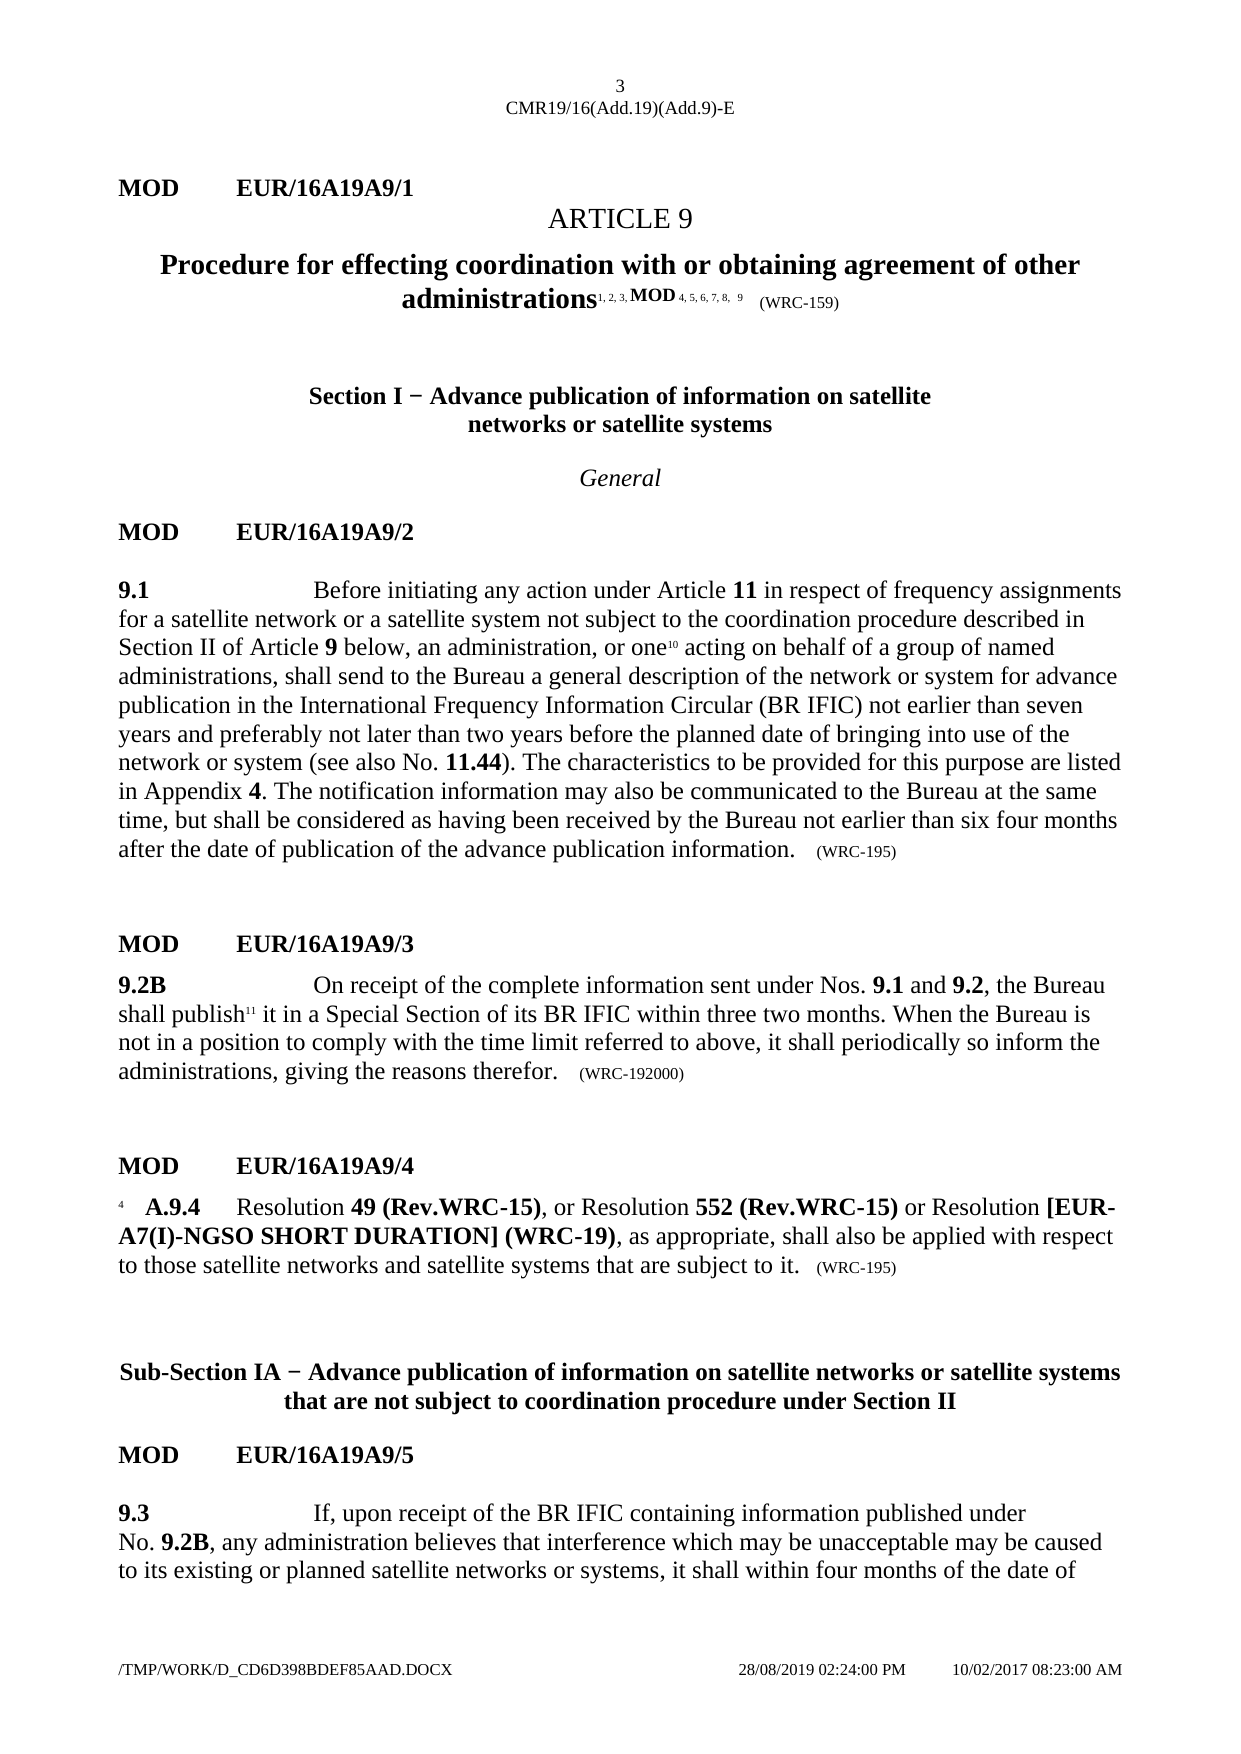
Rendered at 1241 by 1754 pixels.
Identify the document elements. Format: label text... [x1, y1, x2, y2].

text MOD EUR/16A19A9/2 [118, 517, 1122, 546]
text MOD EUR/16A19A9/1 [118, 173, 1122, 201]
text 4 A.9.4 Resolution 49 (Rev.WRC-15) Resolution 552 (Rev.WRC-15), as appropriate, shall also be applied with respect to those satellite networks and satellite systems that are subject to it. (WRC-1) [118, 1192, 1122, 1279]
text 9.2B On receipt of the complete information sent under Nos. 9.1 and 9.2, the Bureau shall publish11 it in a Special Section of its BR IFIC within months. When the Bureau is not in a position to comply with the time limit referred to above, it shall periodically so inform the administrations, giving the reasons therefor. (WRC-) [118, 970, 1122, 1085]
text General [118, 463, 1122, 492]
text MOD EUR/16A19A9/3 [118, 929, 1122, 957]
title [118, 1498, 1122, 1584]
text MOD EUR/16A19A9/4 [118, 1151, 1122, 1180]
text MOD EUR/16A19A9/5 [118, 1440, 1122, 1469]
title Procedure for effecting coordination with or obtaining agreement of other administrations1, 2, 3, 4, 5, 6, 7, 8, 9 (WRC-1) [118, 247, 1122, 314]
title 9.1 Before initiating any action under Article 11 in respect of frequency assignments for a satellite network or system not subject to the coordination procedure described in Section II of Article 9 below, an administration, or one10 acting on behalf of a group of named administrations, shall send to the Bureau a general description of the network or system for advance publication in the International Frequency Information Circular (BR IFIC) not earlier than seven years and preferably not later than two years before the planned date of bringing into use of the network or system (see also No. 11.44). The characteristics to be provided for this purpose are listed in Appendix 4. The notification information may also be communicated to the Bureau at the same time, but shall be considered as having been received by the Bureau not earlier than months after the date of publication of the advance publication information. (WRC-1) [118, 575, 1122, 862]
text ARTICLE 9 [118, 201, 1122, 235]
text Sub-Section IA − Advance publication of information on satellite networks or satellite systems that are not subject to coordination procedure under Section II [118, 1357, 1122, 1415]
text Section I − Advance publication of information on satellite networks or satellite systems [118, 381, 1122, 438]
